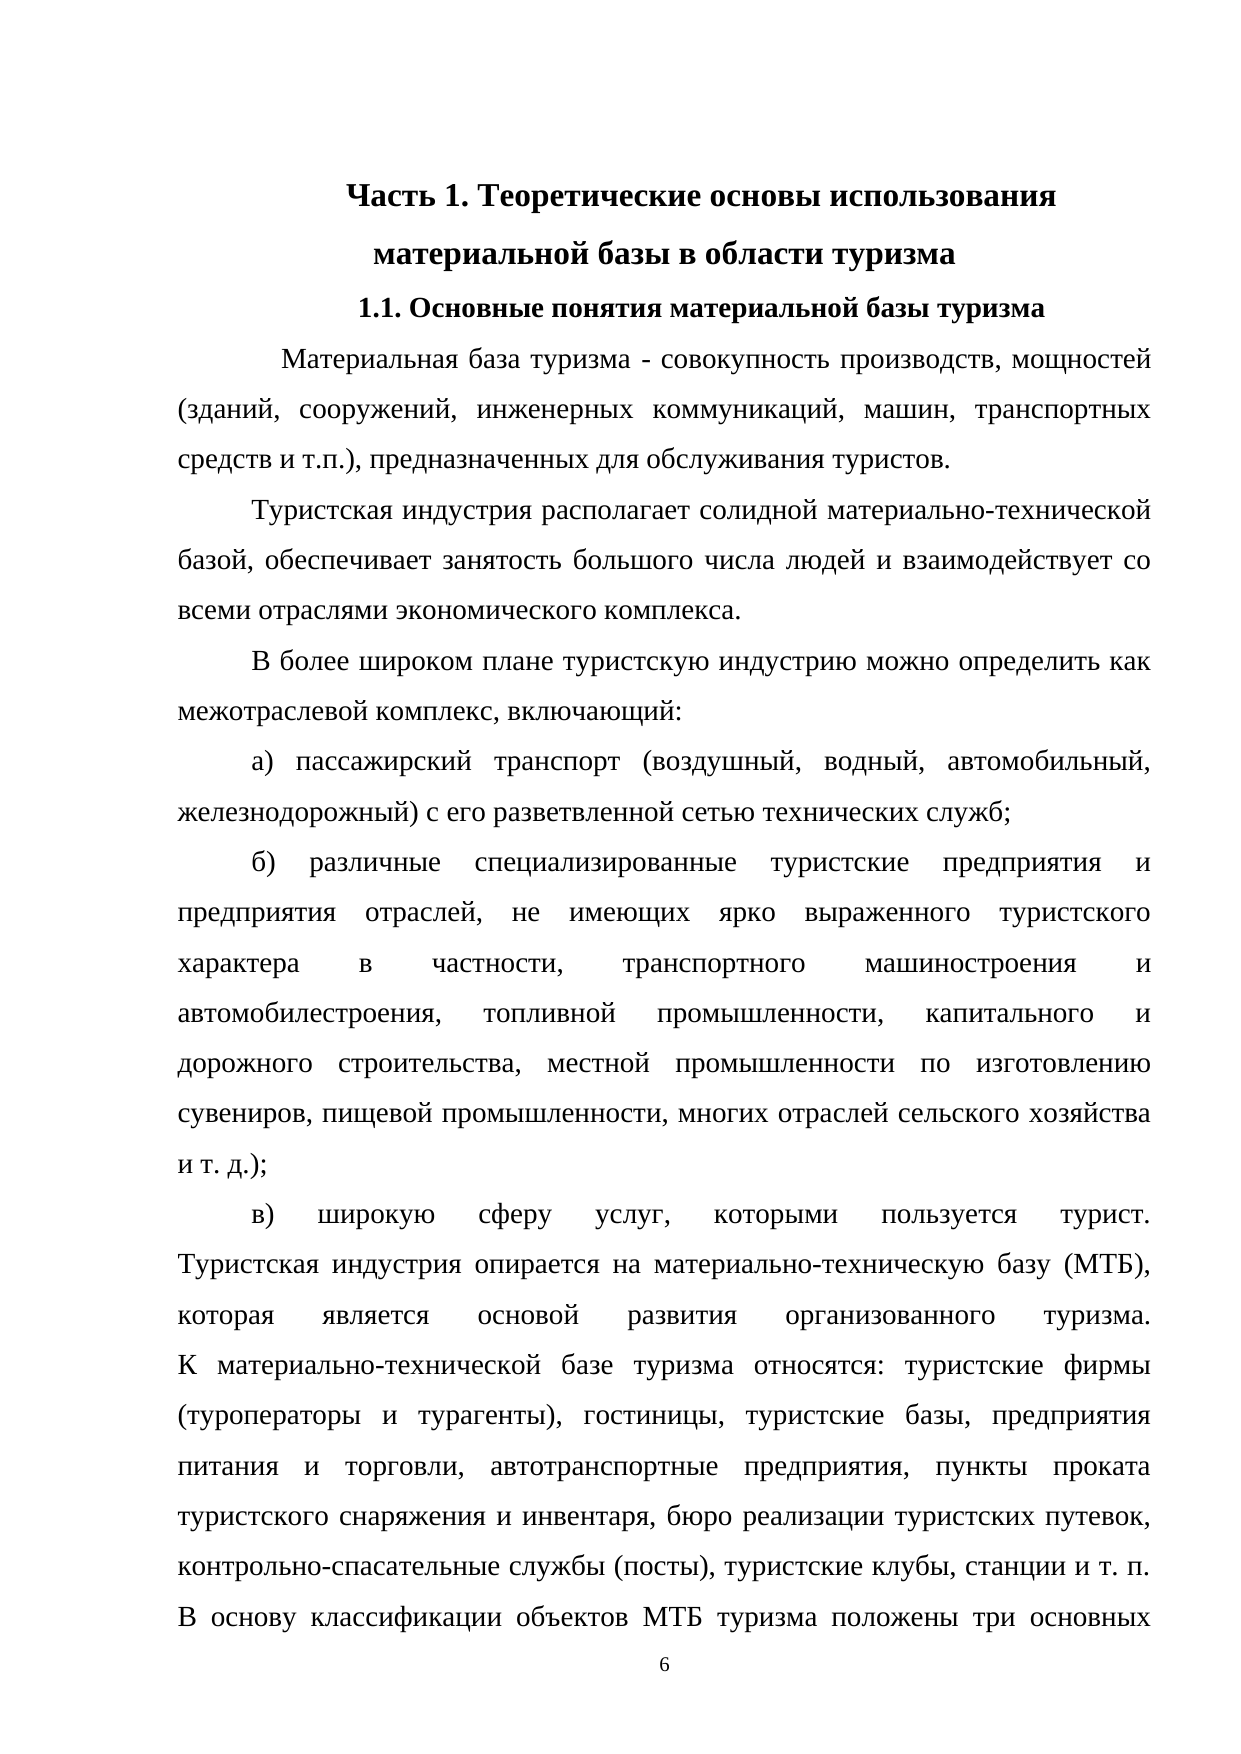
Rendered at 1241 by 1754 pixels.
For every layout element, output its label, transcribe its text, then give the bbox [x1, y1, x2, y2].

text 1.1. Основные понятия материальной базы туризма [177, 291, 1152, 324]
text б) различные специализированные туристские предприятия и предприятия отраслей, не имеющих ярко выраженного туристского характера в частности, транспортного машиностроения и автомобилестроения, топливной промышленности, капитального и дорожного строительства, местной промышленности по изготовлению сувениров, пищевой промышленности, многих отраслей сельского хозяйства и т. д.); [177, 844, 1152, 1179]
text Туристская индустрия располагает солидной материально-технической базой, обеспечивает занятость большого числа людей и взаимодействует со всеми отраслями экономического комплекса. [177, 492, 1152, 626]
text Материальная база туризма - совокупность производств, мощностей (зданий, сооружений, инженерных коммуникаций, машин, транспортных средств и т.п.), предназначенных для обслуживания туристов. [177, 341, 1152, 475]
text Часть 1. Теоретические основы использования материальной базы в области туризма [177, 176, 1152, 271]
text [177, 1196, 1152, 1632]
text В более широком плане туристскую индустрию можно определить как межотраслевой комплекс, включающий: [177, 643, 1152, 727]
text а) пассажирский транспорт (воздушный, водный, автомобильный, железнодорожный) с его разветвленной сетью технических служб; [177, 743, 1152, 827]
